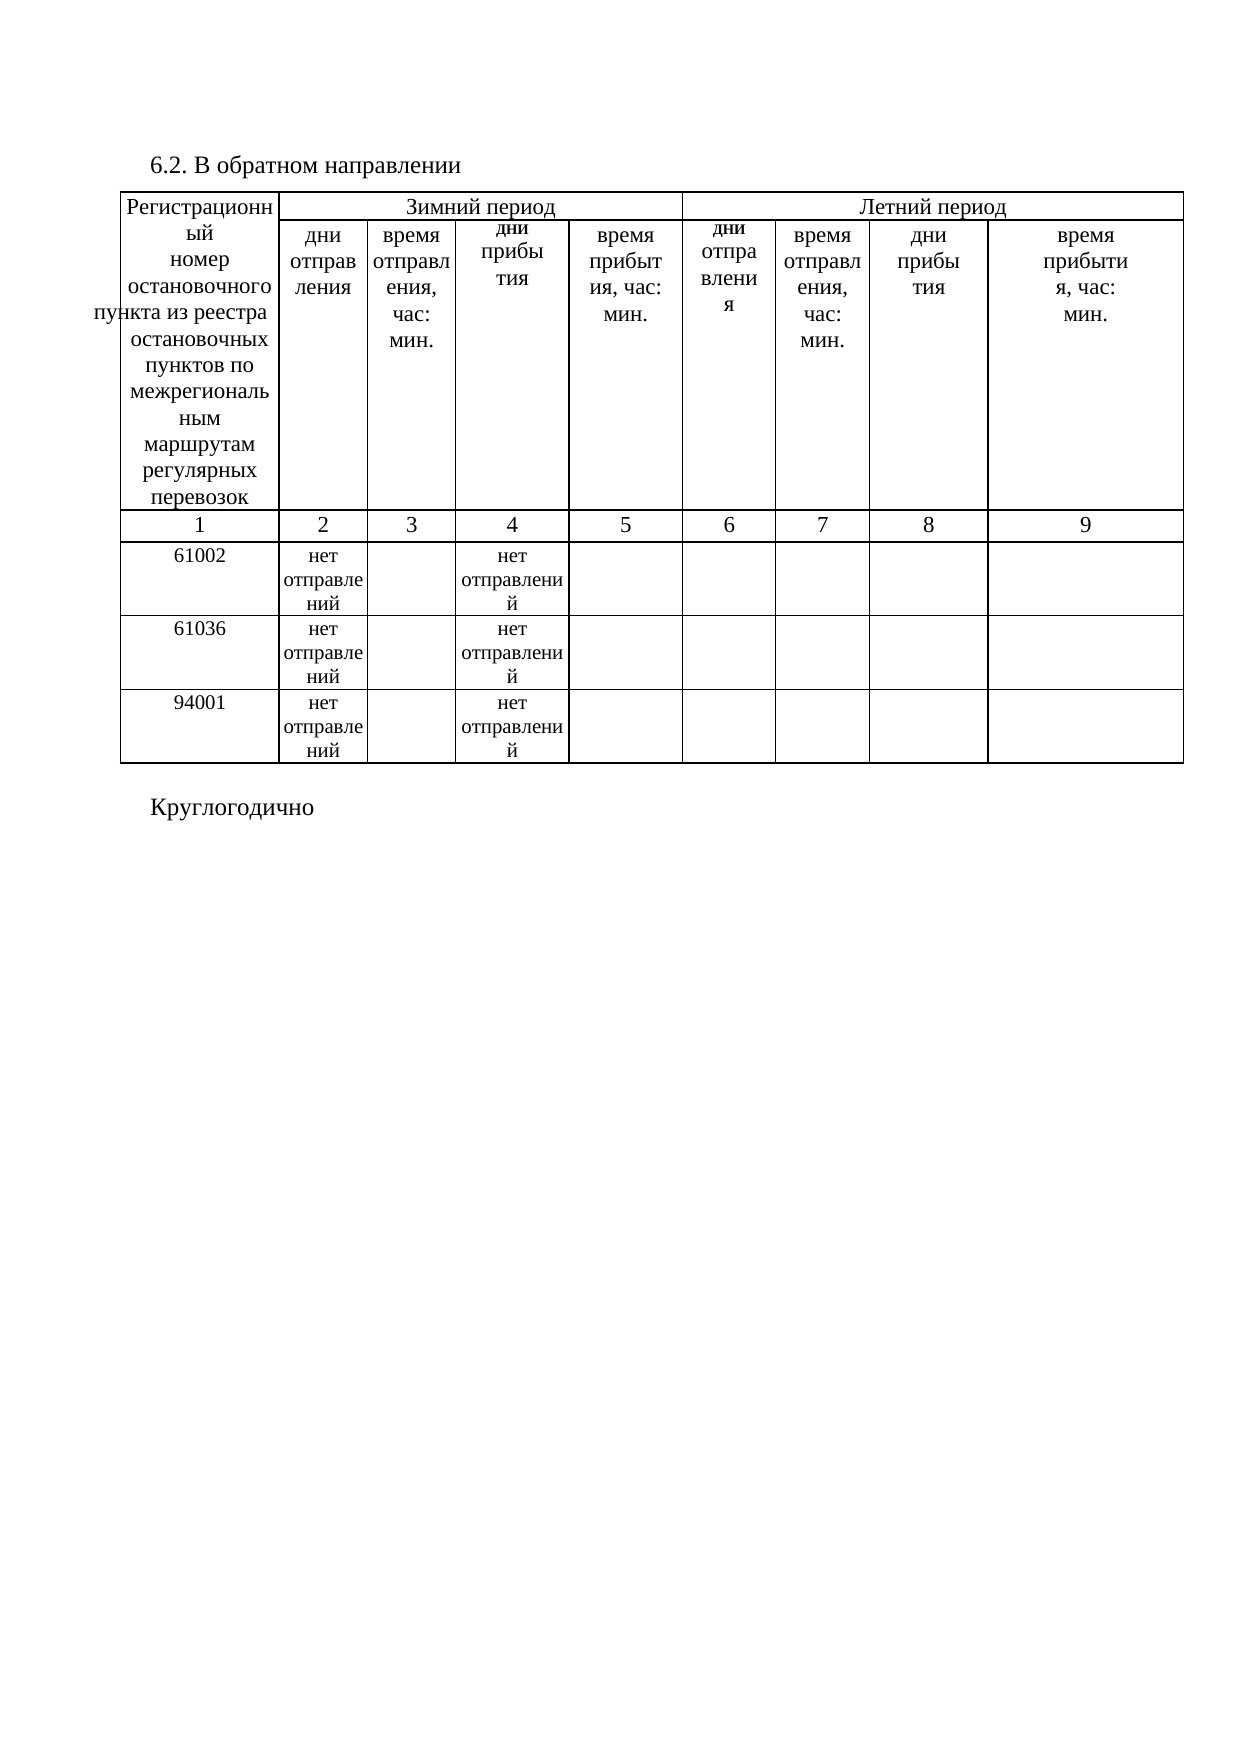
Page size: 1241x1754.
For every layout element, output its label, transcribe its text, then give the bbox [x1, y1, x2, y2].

table_cell [776, 690, 869, 762]
table_cell 8 [870, 511, 987, 541]
table_cell 7 [776, 511, 869, 541]
table_cell нет отправлений [456, 616, 568, 688]
table_cell 94001 [121, 690, 278, 762]
table_cell время отправл ения, час: мин. [368, 221, 455, 509]
table_cell 3 [368, 511, 455, 541]
table_cell [870, 690, 987, 762]
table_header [121, 193, 278, 509]
table_cell ДНИ прибы тия [456, 221, 568, 509]
table_cell [683, 543, 775, 615]
table_cell 4 [456, 511, 568, 541]
table_cell [776, 616, 869, 688]
table_cell [683, 616, 775, 688]
text Круглогодично [150, 792, 1090, 821]
table_cell дни прибы тия [870, 221, 987, 509]
table_cell [368, 690, 455, 762]
table_cell нет отправлений [280, 690, 367, 762]
table_cell нет отправлений [280, 543, 367, 615]
table_cell 6 [683, 511, 775, 541]
table_cell время прибыт ия, час: мин. [570, 221, 682, 509]
table_cell [570, 616, 682, 688]
table_cell 9 [989, 511, 1183, 541]
table_cell нет отправлений [456, 543, 568, 615]
table_cell 1 [121, 511, 278, 541]
table_cell дни отправ ления [280, 221, 367, 509]
table_cell [368, 543, 455, 615]
table_cell 2 [280, 511, 367, 541]
table_cell 61002 [121, 543, 278, 615]
table_cell [683, 690, 775, 762]
table_cell [989, 543, 1183, 615]
table_cell [570, 690, 682, 762]
table_cell [989, 690, 1183, 762]
table_cell нет отправлений [280, 616, 367, 688]
table_cell время отправл ения, час: мин. [776, 221, 869, 509]
table_header Летний период [683, 193, 1183, 219]
table_cell [870, 616, 987, 688]
table_cell [776, 543, 869, 615]
table_cell время прибыти я, час: мин. [989, 221, 1183, 509]
text 6.2. В обратном направлении [150, 150, 1090, 179]
table_cell нет отправлений [456, 690, 568, 762]
table_header Зимний период [280, 193, 682, 219]
table_cell ДНИ отпра влени я [683, 221, 775, 509]
table_cell 5 [570, 511, 682, 541]
table_cell [870, 543, 987, 615]
table_cell 61036 [121, 616, 278, 688]
table_cell [368, 616, 455, 688]
table_cell [570, 543, 682, 615]
table_cell [989, 616, 1183, 688]
